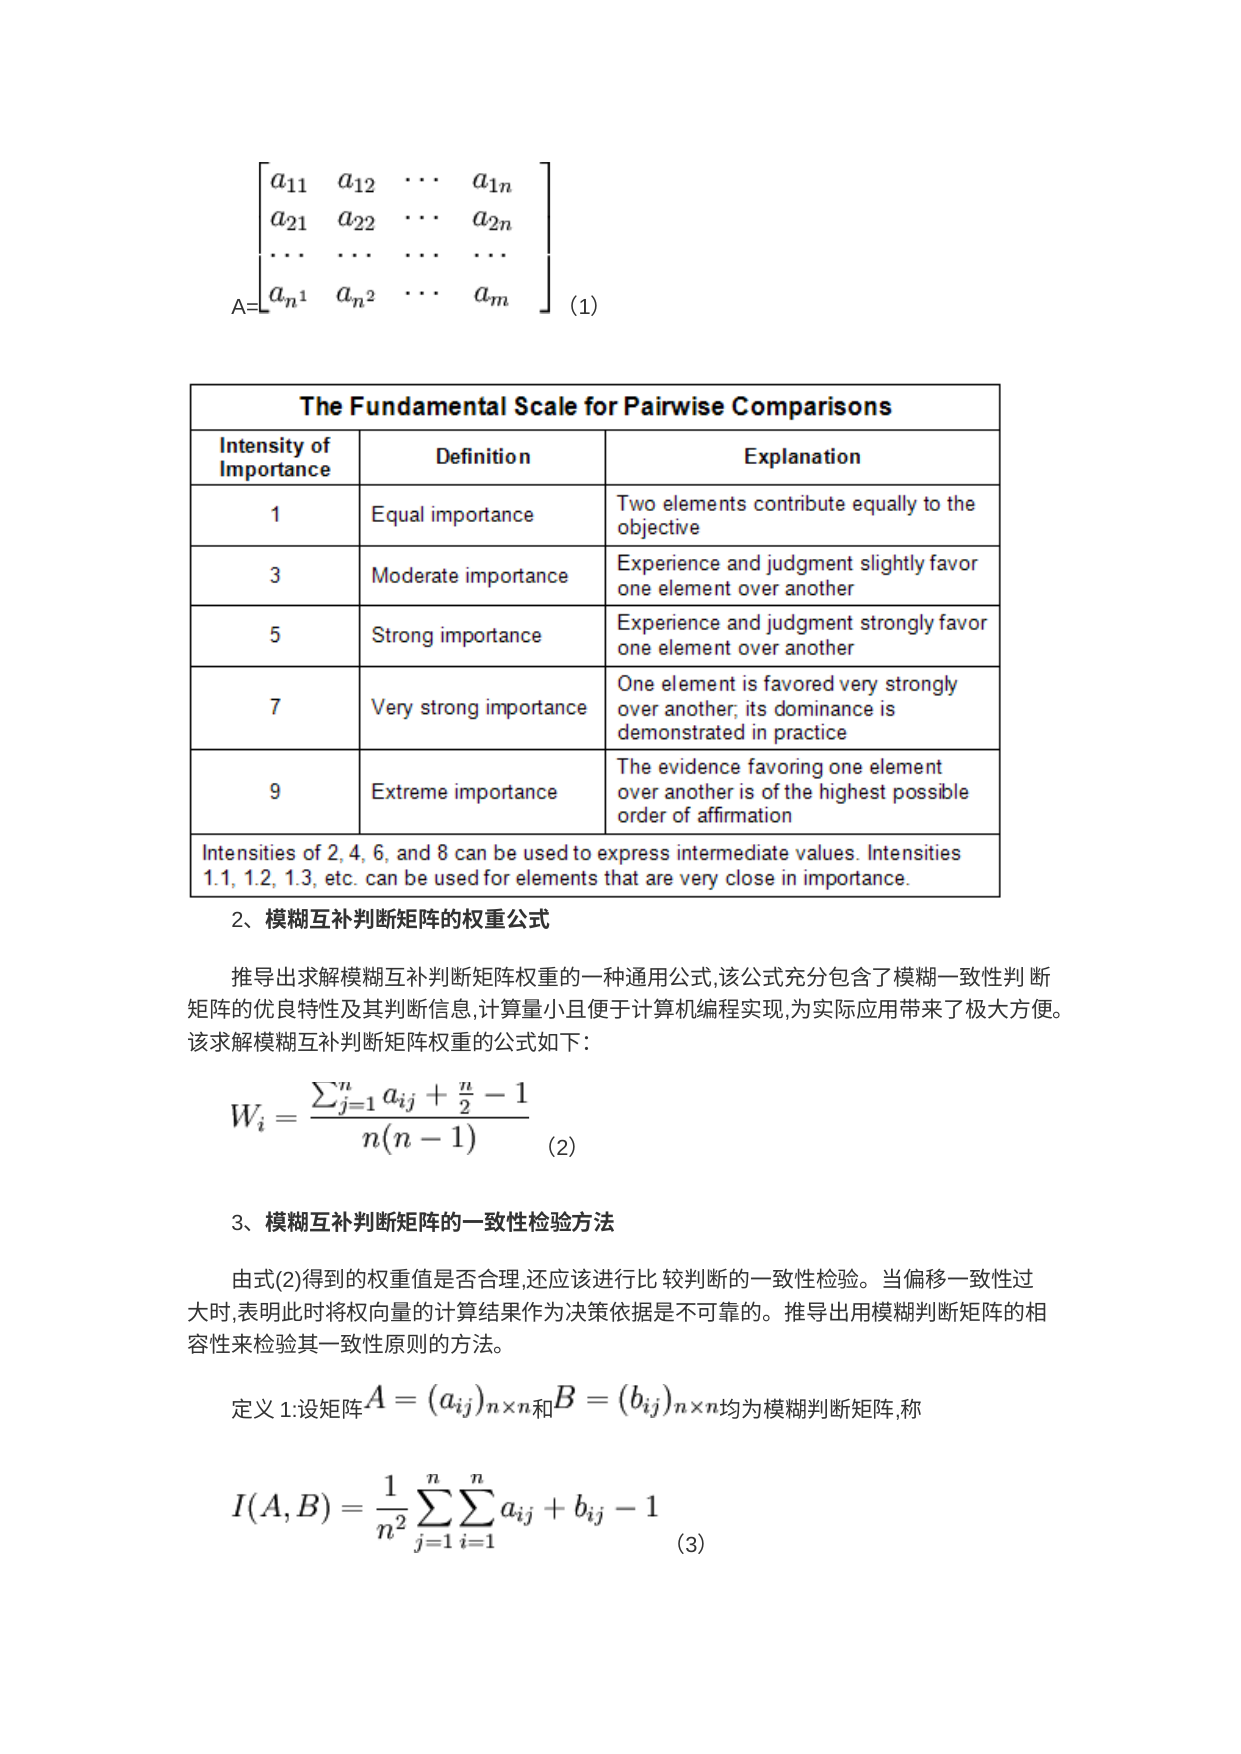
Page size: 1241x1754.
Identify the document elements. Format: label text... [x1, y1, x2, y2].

text 定义1:设矩阵和均为模糊判断矩阵,称 [187, 1384, 1053, 1449]
picture [553, 1384, 720, 1418]
picture [363, 1384, 532, 1418]
picture [231, 1474, 659, 1553]
text 3、模糊互补判断矩阵的一致性检验方法 [187, 1204, 1053, 1237]
text 由式(2)得到的权重值是否合理,还应该进行比 较判断的一致性检验。当偏移一致性过大时,表明此时将权向量的计算结果作为决策依据是不可靠的。推导出用模糊判断矩阵的相容性来检验其一致性原则的方法。 [187, 1262, 1053, 1359]
text 推导出求解模糊互补判断矩阵权重的一种通用公式,该公式充分包含了模糊一致性判 断矩阵的优良特性及其判断信息,计算量小且便于计算机编程实现,为实际应用带来了极大方便。该求解模糊互补判断矩阵权重的公式如下： [187, 959, 1053, 1057]
picture [187, 382, 1003, 901]
picture [258, 162, 551, 314]
picture [231, 1082, 530, 1155]
